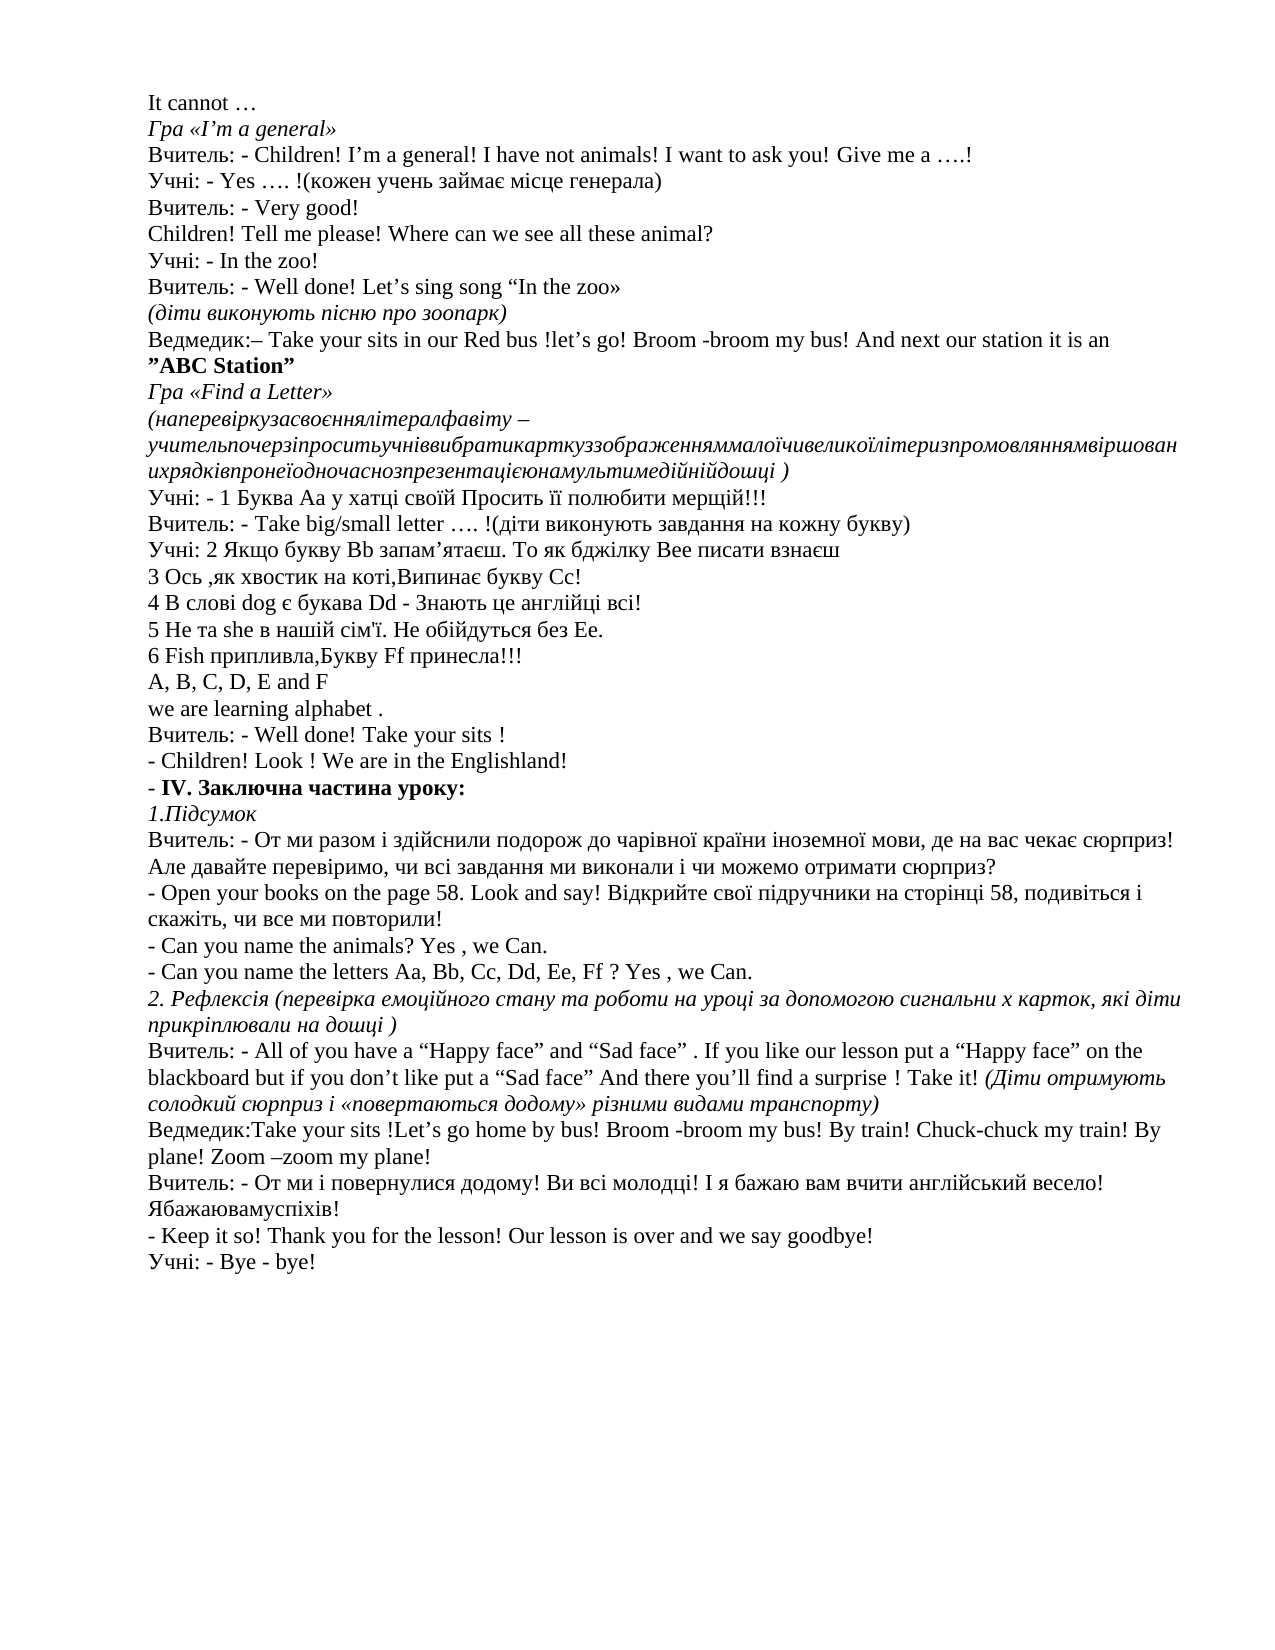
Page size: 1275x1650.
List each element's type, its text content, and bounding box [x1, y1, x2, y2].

text Вчитель: - От ми і повернулися додому! Ви всі молодці! І я бажаю вам вчити англійський весело! Ябажаювамуспіхів! [148, 1169, 1186, 1222]
text Гра «Find a Letter» [148, 378, 1186, 405]
text (діти виконують пісню про зоопарк) [148, 299, 1186, 326]
text 6 Fish припливла,Букву Ff принесла!!! [148, 642, 1186, 668]
text 1.Підсумок [148, 800, 1186, 826]
text Вчитель: - Well done! Take your sits ! [148, 721, 1186, 747]
text 5 Не та she в нашій сім'ї. Не обійдуться без Ее. [148, 616, 1186, 642]
text А, В, С, D, E and F [148, 668, 1186, 695]
text Вчитель: - Very good! [148, 194, 1186, 220]
text Ведмедик:– Тake your sits in our Red bus !let’s go! Broom -broom my bus! And next our station it is an [148, 326, 1186, 352]
text Учні: - In the zoo! [148, 247, 1186, 273]
text ”ABC Station” [148, 352, 1186, 378]
text Гра «I’m a general» [148, 115, 1186, 141]
text - Open your books on the page 58. Look and say! Відкрийте свої підручники на сторінці 58, подивіться і скажіть, чи все ми повторили! [148, 879, 1186, 932]
text Ведмедик:Take your sits !Let’s go home by bus! Broom -broom my bus! By train! Chuck-chuck my train! By plane! Zoom –zoom my plane! [148, 1116, 1186, 1169]
text Вчитель: - All of you have a “Happy face” and “Sad face” . If you like our lesson put a “Happy face” on the blackboard but if you don’t like put a “Sad face” And there you’ll find a surprise ! Take it! (Діти отримують солодкий сюрприз і «повертаються додому» різними видами транспорту) [148, 1037, 1186, 1116]
text Учні: - Yes …. !(кожен учень займає місце генерала) [148, 168, 1186, 194]
text Учні: 2 Якщо букву Вb запам’ятаєш. То як бджілку Вее писати взнаєш [148, 537, 1186, 563]
text - Can you name the animals? Yes , we Can. [148, 932, 1186, 958]
text Вчитель: - От ми разом і здійснили подорож до чарівної країни іноземної мови, де на вас чекає сюрприз! Але давайте перевіримо, чи всі завдання ми виконали і чи можемо отримати сюрприз? [148, 826, 1186, 879]
text It cannot … [148, 88, 1186, 115]
text - Can you name the letters Aa, Bb, Cc, Dd, Ee, Ff ? Yes , we Can. [148, 958, 1186, 984]
text Вчитель: - Take big/small letter …. !(діти виконують завдання на кожну букву) [148, 510, 1186, 537]
text 2. Рефлексія (перевірка емоційного стану та роботи на уроці за допомогою сигнальни х карток, які діти прикріплювали на дошці ) [148, 984, 1186, 1037]
text (наперевіркузасвоєннялітералфавіту – учительпочерзіпроситьучніввибратикарткуззображенняммалоїчивеликоїлітеризпромовляннямвіршованихрядківпронеїодночаснозпрезентацієюнамультимедійнійдошці ) [148, 405, 1186, 484]
text Учні: - Bye - bye! [148, 1248, 1186, 1274]
text Вчитель: - Children! I’m a general! I have not animals! I want to ask you! Give me a ….! [148, 141, 1186, 168]
text 4 В слові dog є букава Dd - Знають це англійці всі! [148, 589, 1186, 616]
text 3 Ось ,як хвостик на коті,Випинає букву Сс! [148, 563, 1186, 589]
text - ІV. Заключна частина уроку: [148, 774, 1186, 800]
text - Keep it so! Thank you for the lesson! Our lesson is over and we say goodbye! [148, 1222, 1186, 1248]
text we are learning alphabet . [148, 695, 1186, 721]
text - Children! Look ! We are in the Englishland! [148, 747, 1186, 774]
text Вчитель: - Well done! Let’s sing song “In the zoo» [148, 273, 1186, 299]
text Учні: - 1 Буква Аа у хатці своїй Просить її полюбити мерщій!!! [148, 484, 1186, 510]
text Children! Tell me please! Where can we see all these animal? [148, 220, 1186, 247]
